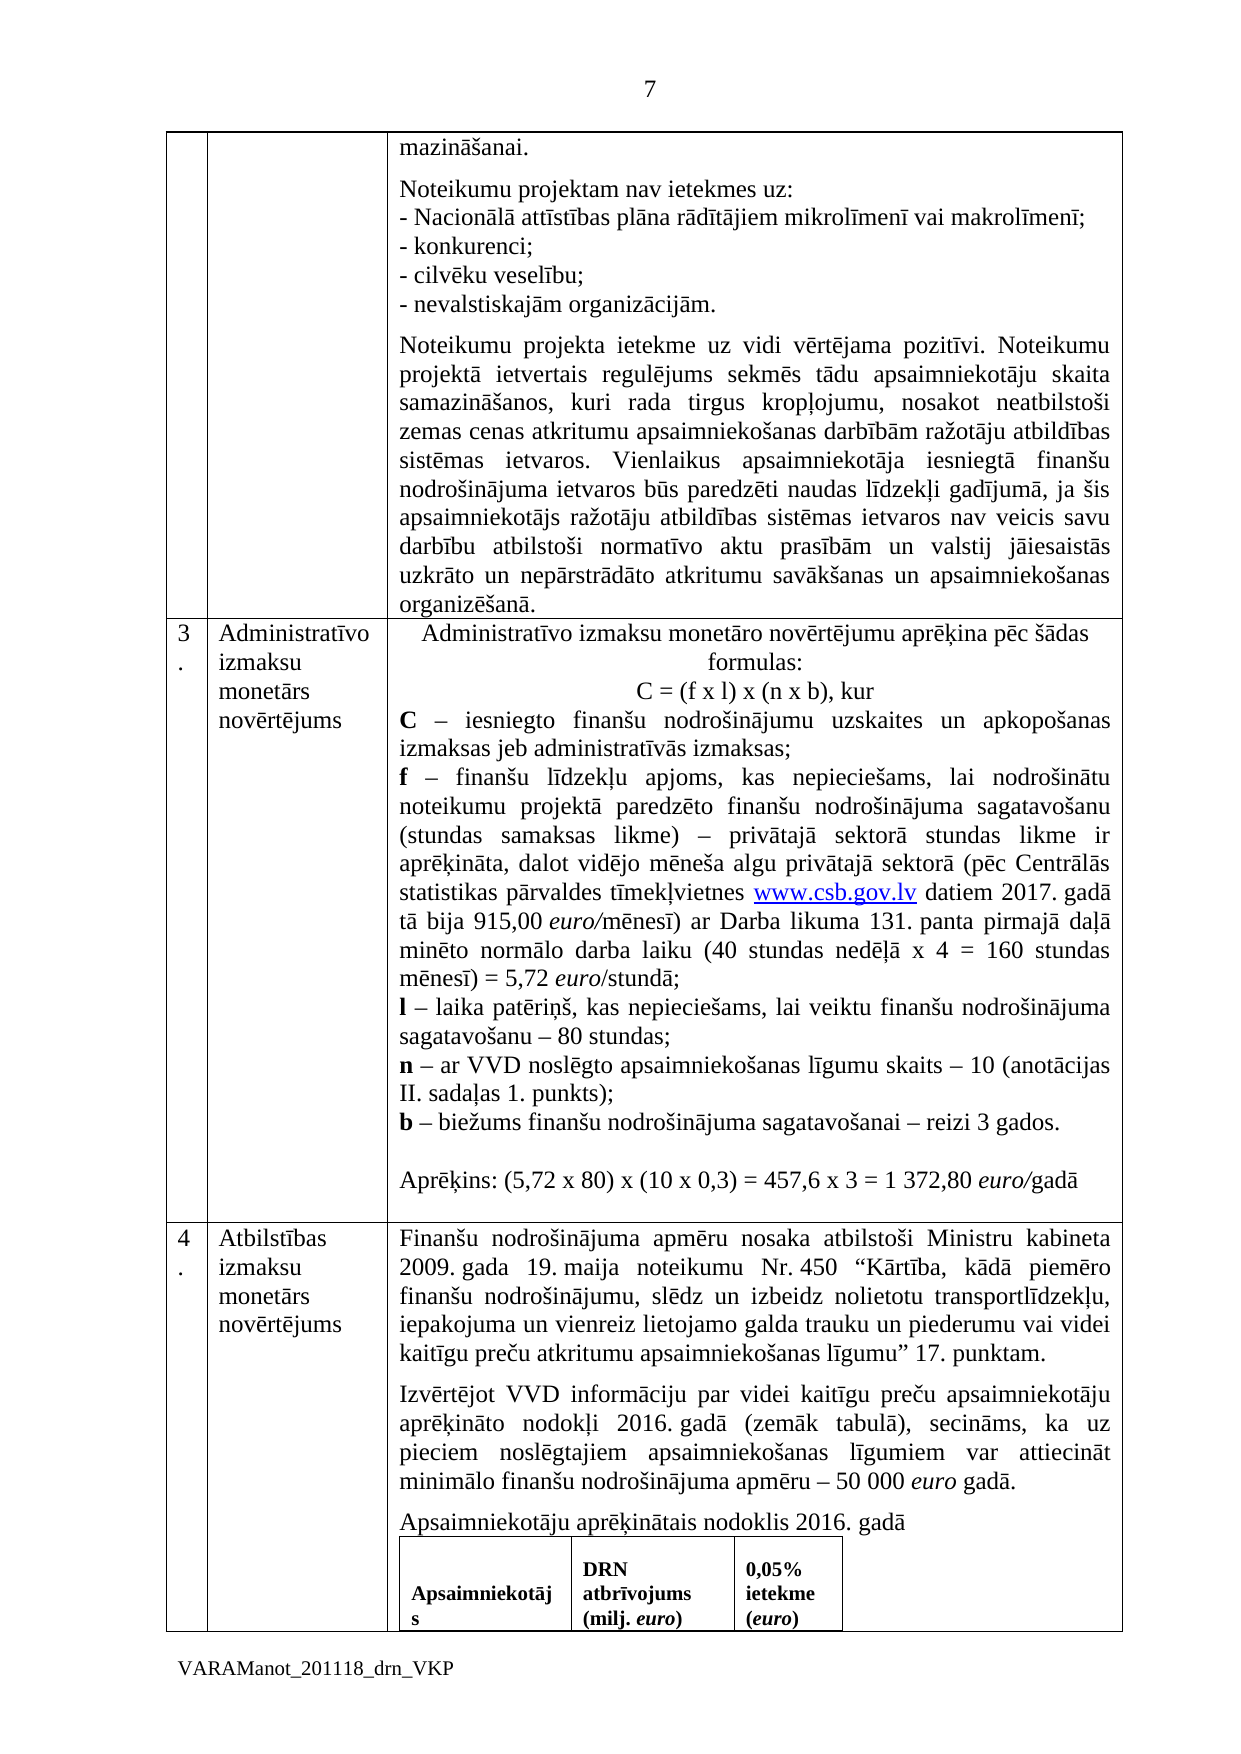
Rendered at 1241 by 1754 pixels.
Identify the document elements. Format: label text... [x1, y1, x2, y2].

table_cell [208, 1223, 387, 1631]
table_cell 2. [167, 133, 207, 617]
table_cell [388, 133, 1122, 617]
table_cell 3. [167, 619, 207, 1222]
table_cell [208, 133, 387, 617]
table_cell Administratīvo izmaksu monetāro novērtējumu aprēķina pēc šādas formulas: C = (f x l) x (n x b), kur C – iesniegto finanšu nodrošinājumu uzskaites un apkopošanas izmaksas jeb administratīvās izmaksas; f – finanšu līdzekļu apjoms, kas nepieciešams, lai nodrošinātu noteikumu projektā paredzēto finanšu nodrošinājuma sagatavošanu (stundas samaksas likme) – privātajā sektorā stundas likme ir aprēķināta, dalot vidējo mēneša algu privātajā sektorā (pēc Centrālās statistikas pārvaldes tīmekļvietnes www.csb.gov.lv datiem 2017. gadā tā bija 915,00 euro/mēnesī) ar Darba likuma 131. panta pirmajā daļā minēto normālo darba laiku (40 stundas nedēļā x 4 = 160 stundas mēnesī) = 5,72 euro/stundā; l – laika patēriņš, kas nepieciešams, lai veiktu finanšu nodrošinājuma sagatavošanu – 80 stundas; n – ar VVD noslēgto apsaimniekošanas līgumu skaits – 10 (anotācijas II. sadaļas 1. punkts); b – biežums finanšu nodrošinājuma sagatavošanai – reizi 3 gados. Aprēķins: (5,72 x 80) x (10 x 0,3) = 457,6 x 3 = 1 372,80 euro/gadā [388, 619, 1122, 1222]
table_cell 4. [167, 1223, 207, 1631]
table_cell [388, 1223, 1122, 1631]
table_cell Administratīvo izmaksu monetārs novērtējums [208, 619, 387, 1222]
